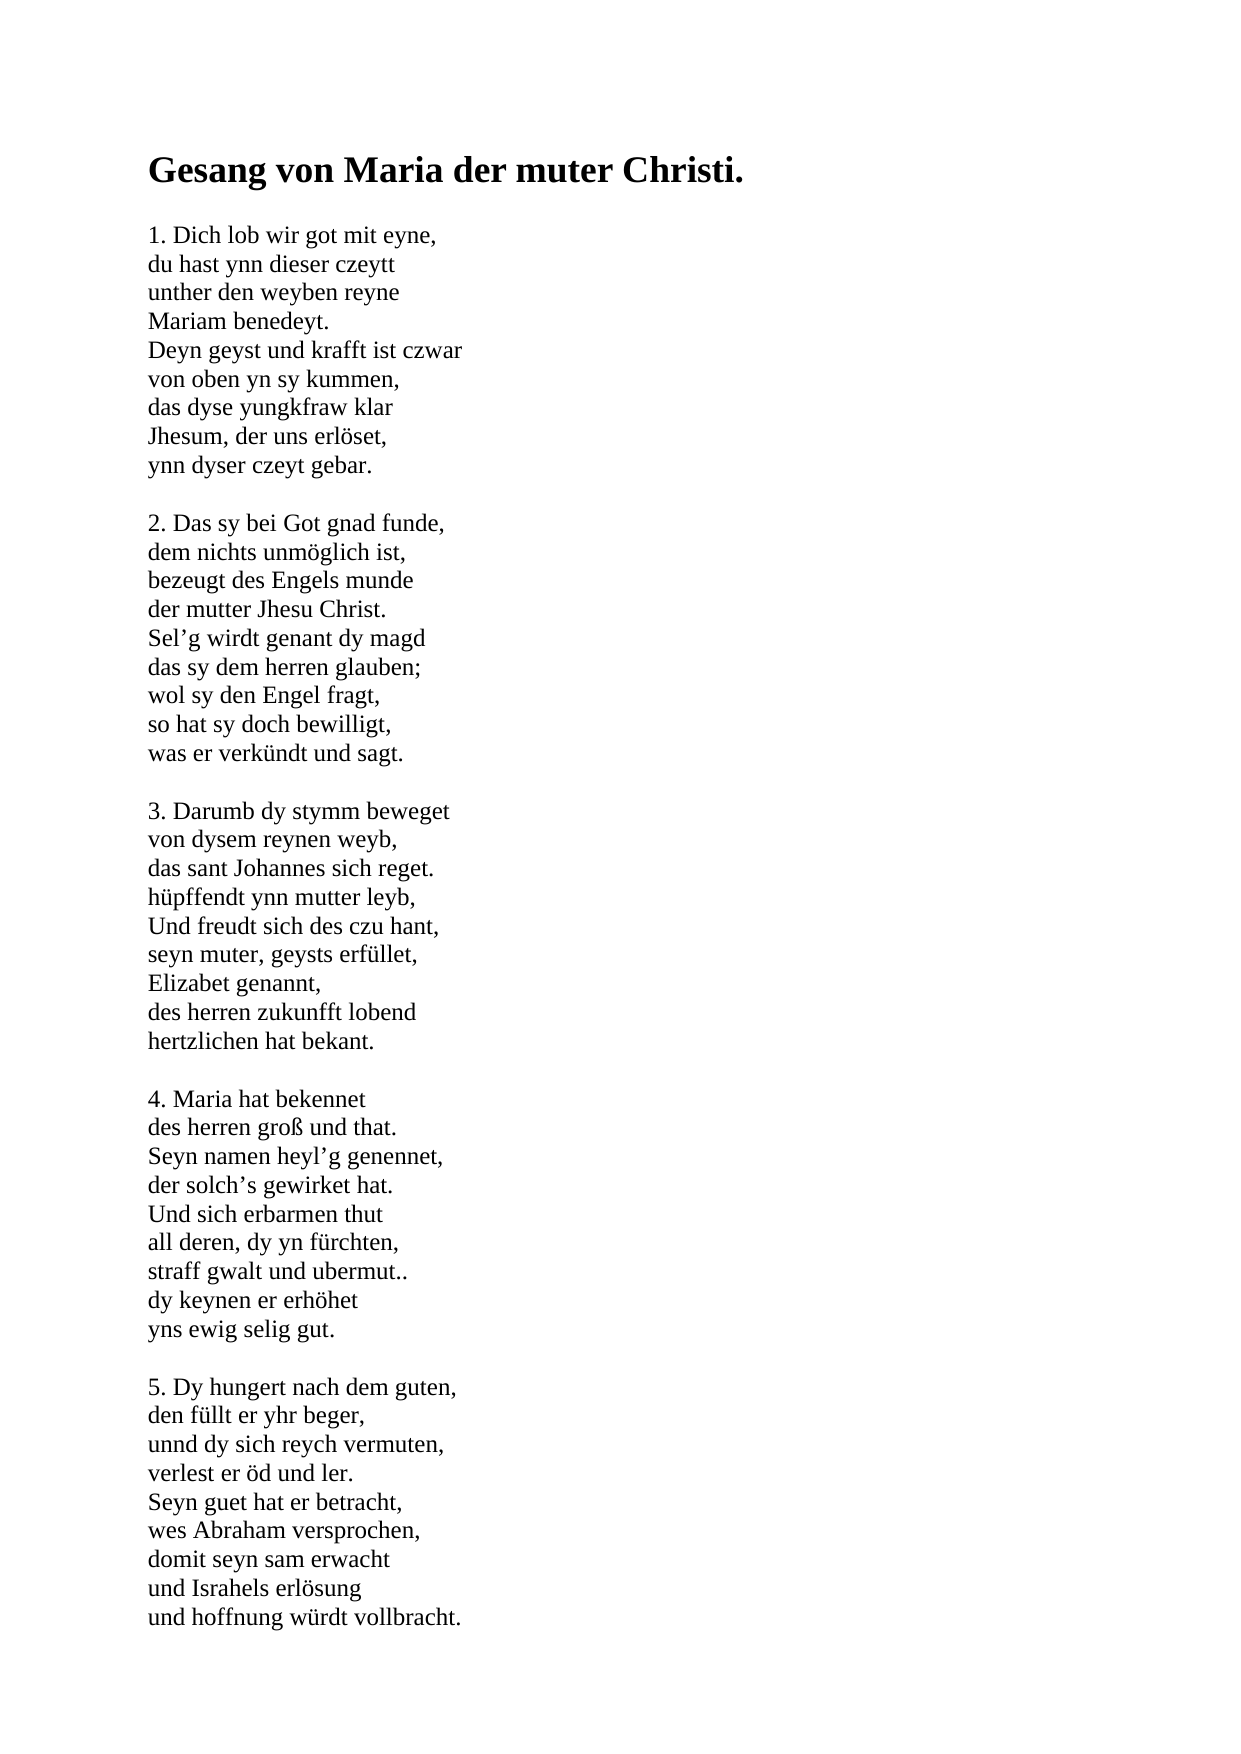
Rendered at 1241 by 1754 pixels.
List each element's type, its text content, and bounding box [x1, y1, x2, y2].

text 3. Darumb dy stymm beweget von dysem reynen weyb, das sant Johannes sich reget. hüpffendt ynn mutter leyb, Und freudt sich des czu hant, seyn muter, geysts erfüllet, Elizabet genannt, des herren zukunfft lobend hertzlichen hat bekant. [148, 796, 1093, 1054]
text 2. Das sy bei Got gnad funde, dem nichts unmöglich ist, bezeugt des Engels munde der mutter Jhesu Christ. Sel’g wirdt genant dy magd das sy dem herren glauben; wol sy den Engel fragt, so hat sy doch bewilligt, was er verkündt und sagt. [148, 508, 1093, 767]
text 5. Dy hungert nach dem guten, den füllt er yhr beger, unnd dy sich reych vermuten, verlest er öd und ler. Seyn guet hat er betracht, wes Abraham versprochen, domit seyn sam erwacht und Israhels erlösung und hoffnung würdt vollbracht. [148, 1372, 1093, 1630]
text 4. Maria hat bekennet des herren groß und that. Seyn namen heyl’g genennet, der solch’s gewirket hat. Und sich erbarmen thut all deren, dy yn fürchten, straff gwalt und ubermut.. dy keynen er erhöhet yns ewig selig gut. [148, 1084, 1093, 1342]
subtitle Gesang von Maria der muter Christi. [148, 148, 1093, 191]
text 1. Dich lob wir got mit eyne, du hast ynn dieser czeytt unther den weyben reyne Mariam benedeyt. Deyn geyst und krafft ist czwar von oben yn sy kummen, das dyse yungkfraw klar Jhesum, der uns erlöset, ynn dyser czeyt gebar. [148, 220, 1093, 479]
